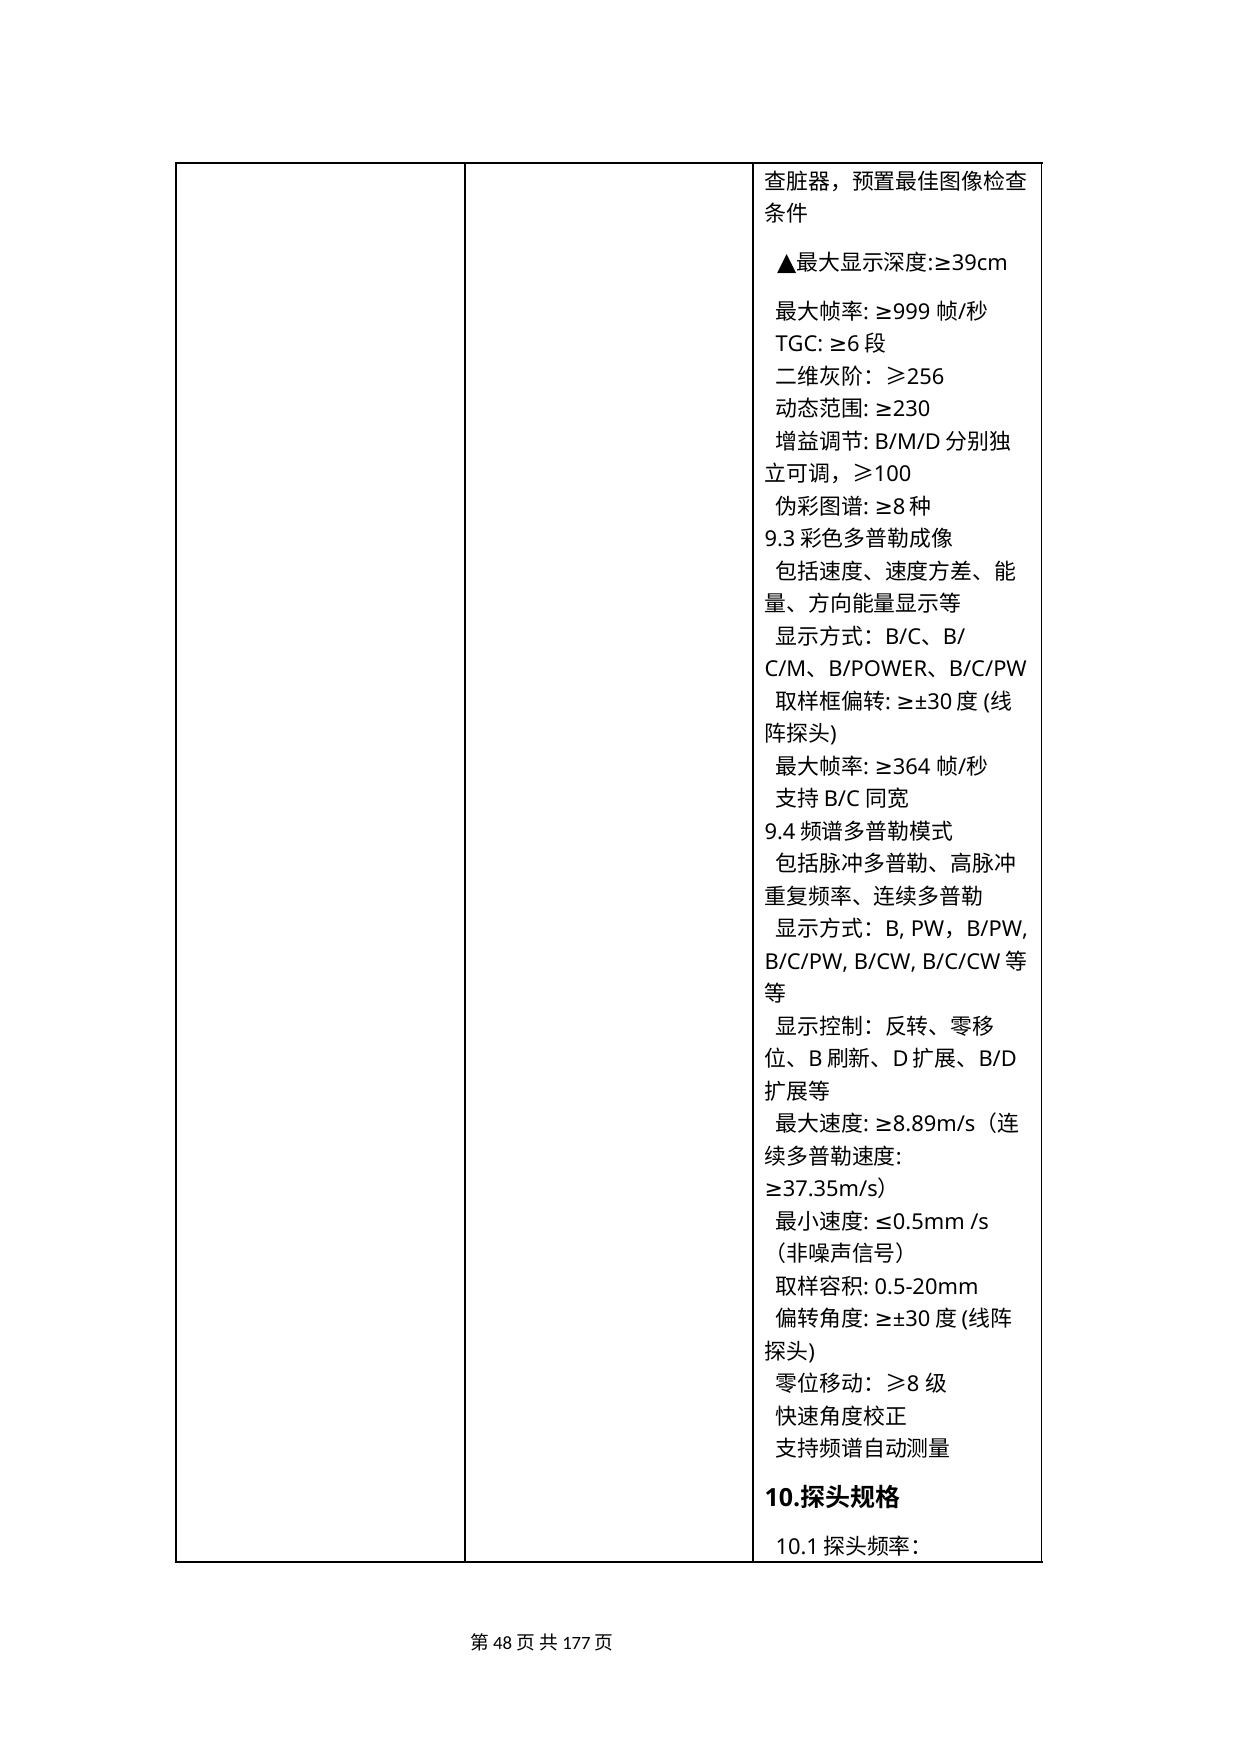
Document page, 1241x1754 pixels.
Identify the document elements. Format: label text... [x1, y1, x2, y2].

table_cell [754, 164, 1041, 1561]
table_cell [466, 164, 752, 1561]
table_cell 1 [177, 164, 464, 1561]
